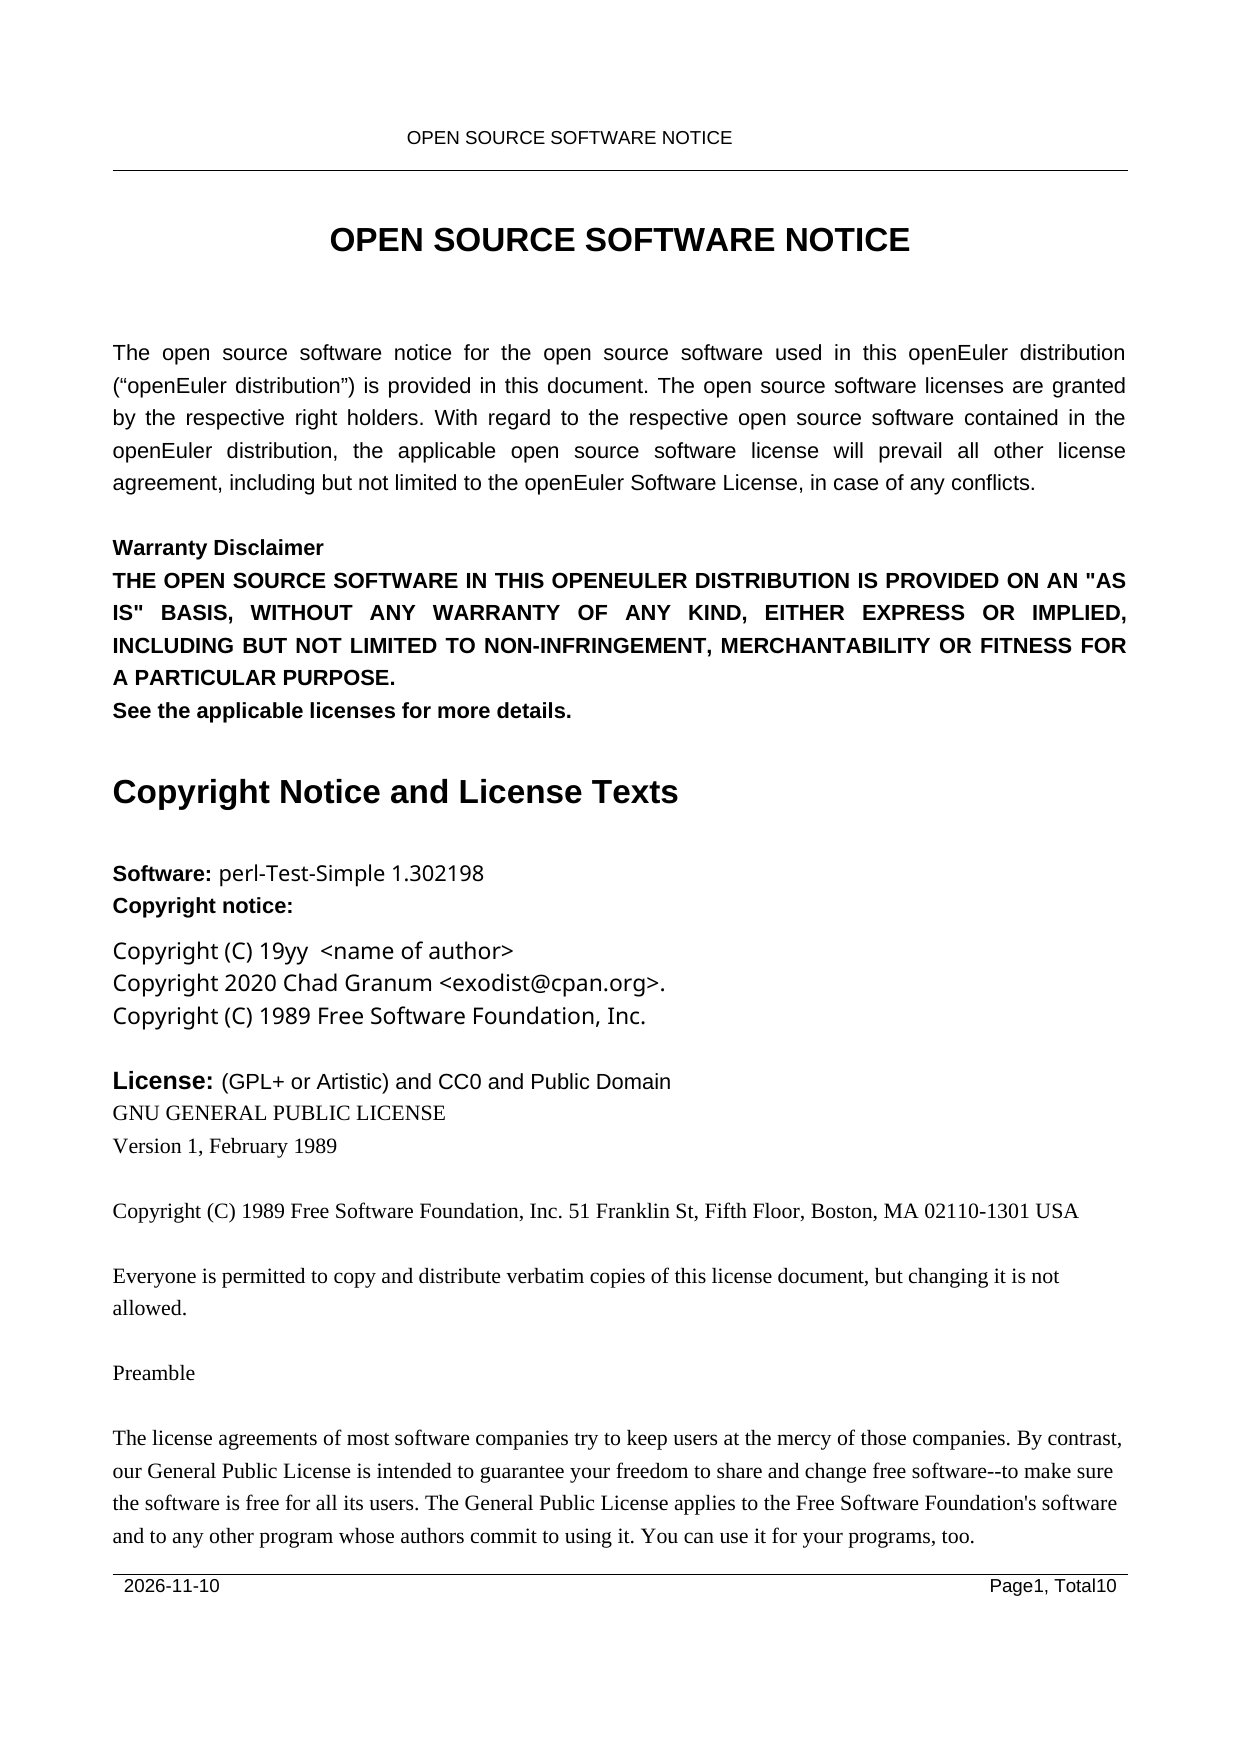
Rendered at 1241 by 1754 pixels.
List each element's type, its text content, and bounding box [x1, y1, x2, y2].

text OPEN SOURCE SOFTWARE NOTICE [112, 206, 1128, 271]
text Warranty Disclaimer [112, 531, 1128, 564]
title Software: perl-Test-Simple 1.302198 [112, 856, 1128, 889]
text Copyright Notice and License Texts [112, 759, 1128, 824]
text Copyright (C) 19yy <name of author> Copyright 2020 Chad Granum <exodist@cpan.org>. Copyright (C) 1989 Free Software Foundation, Inc. [112, 934, 1128, 1064]
text THE OPEN SOURCE SOFTWARE IN THIS OPENEULER DISTRIBUTION IS PROVIDED ON AN "AS IS" BASIS, WITHOUT ANY WARRANTY OF ANY KIND, EITHER EXPRESS OR IMPLIED, INCLUDING BUT NOT LIMITED TO NON-INFRINGEMENT, MERCHANTABILITY OR FITNESS FOR A PARTICULAR PURPOSE. See the applicable licenses for more details. [112, 564, 1128, 726]
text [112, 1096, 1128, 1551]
text License: (GPL+ or Artistic) and CC0 and Public Domain [112, 1064, 1128, 1096]
text Copyright notice: [112, 889, 1128, 921]
text The open source software notice for the open source software used in this openEuler distribution (“openEuler distribution”) is provided in this document. The open source software licenses are granted by the respective right holders. With regard to the respective open source software contained in the openEuler distribution, the applicable open source software license will prevail all other license agreement, including but not limited to the openEuler Software License, in case of any conflicts. [112, 336, 1128, 499]
